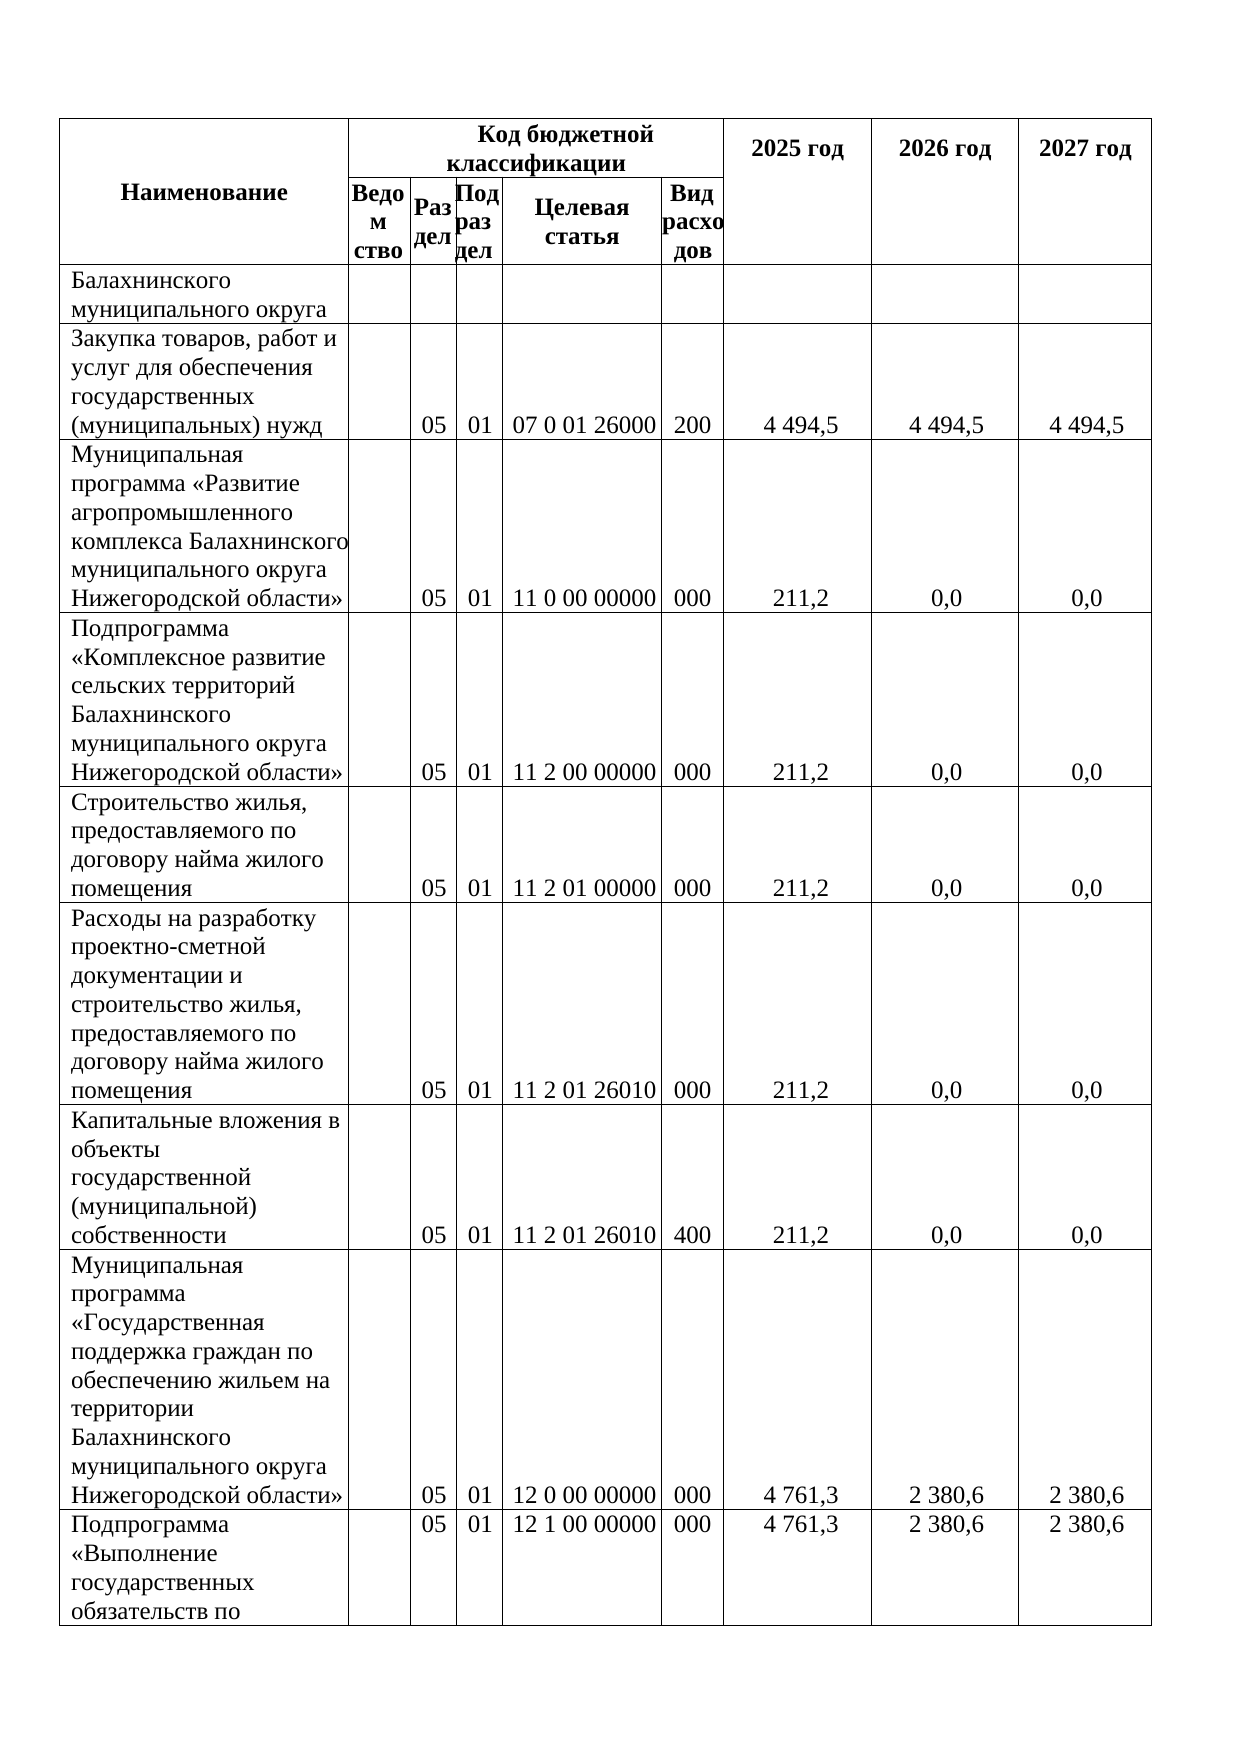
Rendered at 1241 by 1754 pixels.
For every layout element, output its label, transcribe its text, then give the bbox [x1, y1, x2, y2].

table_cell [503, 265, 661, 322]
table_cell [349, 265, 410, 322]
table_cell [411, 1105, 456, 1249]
table_header Код бюджетной классификации [349, 119, 723, 177]
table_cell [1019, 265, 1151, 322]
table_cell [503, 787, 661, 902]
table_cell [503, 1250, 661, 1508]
table_header 2027 год [1019, 119, 1151, 177]
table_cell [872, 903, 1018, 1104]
table_cell Целевая статья [503, 178, 661, 264]
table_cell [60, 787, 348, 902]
table_header 2025 год [724, 119, 871, 177]
table_cell Раз дел [411, 178, 456, 264]
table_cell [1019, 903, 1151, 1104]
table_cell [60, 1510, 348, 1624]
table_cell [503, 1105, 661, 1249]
table_header Наименование [60, 119, 348, 264]
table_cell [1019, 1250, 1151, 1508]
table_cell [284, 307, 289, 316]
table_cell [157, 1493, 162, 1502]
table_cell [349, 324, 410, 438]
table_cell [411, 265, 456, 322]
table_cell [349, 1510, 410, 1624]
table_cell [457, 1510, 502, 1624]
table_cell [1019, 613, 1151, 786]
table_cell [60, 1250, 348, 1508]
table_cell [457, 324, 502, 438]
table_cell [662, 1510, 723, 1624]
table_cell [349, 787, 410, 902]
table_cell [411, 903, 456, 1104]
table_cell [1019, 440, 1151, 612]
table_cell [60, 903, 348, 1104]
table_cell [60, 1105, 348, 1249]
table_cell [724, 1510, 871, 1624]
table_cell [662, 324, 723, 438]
table_cell [724, 177, 871, 264]
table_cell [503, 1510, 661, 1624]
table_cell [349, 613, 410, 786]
table_cell Под раз дел [457, 178, 502, 264]
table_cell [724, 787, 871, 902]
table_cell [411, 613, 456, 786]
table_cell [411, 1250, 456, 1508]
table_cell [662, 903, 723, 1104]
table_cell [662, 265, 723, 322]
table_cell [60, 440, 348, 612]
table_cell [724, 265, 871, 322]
table_cell [872, 177, 1018, 264]
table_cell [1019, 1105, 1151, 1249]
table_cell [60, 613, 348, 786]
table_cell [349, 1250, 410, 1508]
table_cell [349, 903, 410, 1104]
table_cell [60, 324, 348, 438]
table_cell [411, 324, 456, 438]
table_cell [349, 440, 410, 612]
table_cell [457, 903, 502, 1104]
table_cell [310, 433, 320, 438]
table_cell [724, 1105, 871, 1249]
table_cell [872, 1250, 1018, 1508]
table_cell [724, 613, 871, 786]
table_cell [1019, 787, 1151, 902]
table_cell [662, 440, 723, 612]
table_cell Вид расходов [662, 178, 723, 264]
table_header 2026 год [872, 119, 1018, 177]
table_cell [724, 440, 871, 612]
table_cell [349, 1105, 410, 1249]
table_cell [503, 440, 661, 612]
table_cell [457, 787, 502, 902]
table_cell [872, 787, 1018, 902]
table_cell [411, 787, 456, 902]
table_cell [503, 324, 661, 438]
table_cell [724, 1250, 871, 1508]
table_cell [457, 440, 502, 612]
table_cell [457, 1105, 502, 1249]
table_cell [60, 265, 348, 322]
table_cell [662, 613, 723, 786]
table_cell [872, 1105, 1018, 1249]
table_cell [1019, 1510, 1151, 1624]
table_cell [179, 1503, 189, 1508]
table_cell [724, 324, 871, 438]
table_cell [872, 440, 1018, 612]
table_cell [1019, 177, 1151, 264]
table_cell Ведом ство [349, 178, 410, 264]
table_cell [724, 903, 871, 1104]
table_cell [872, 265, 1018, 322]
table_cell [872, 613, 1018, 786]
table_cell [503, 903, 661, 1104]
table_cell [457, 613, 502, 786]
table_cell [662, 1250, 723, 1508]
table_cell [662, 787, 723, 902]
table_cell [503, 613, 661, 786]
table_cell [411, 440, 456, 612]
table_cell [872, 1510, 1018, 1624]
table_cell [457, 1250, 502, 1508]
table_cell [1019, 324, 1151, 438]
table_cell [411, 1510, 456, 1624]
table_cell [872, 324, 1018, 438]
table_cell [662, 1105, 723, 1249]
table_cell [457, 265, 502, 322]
